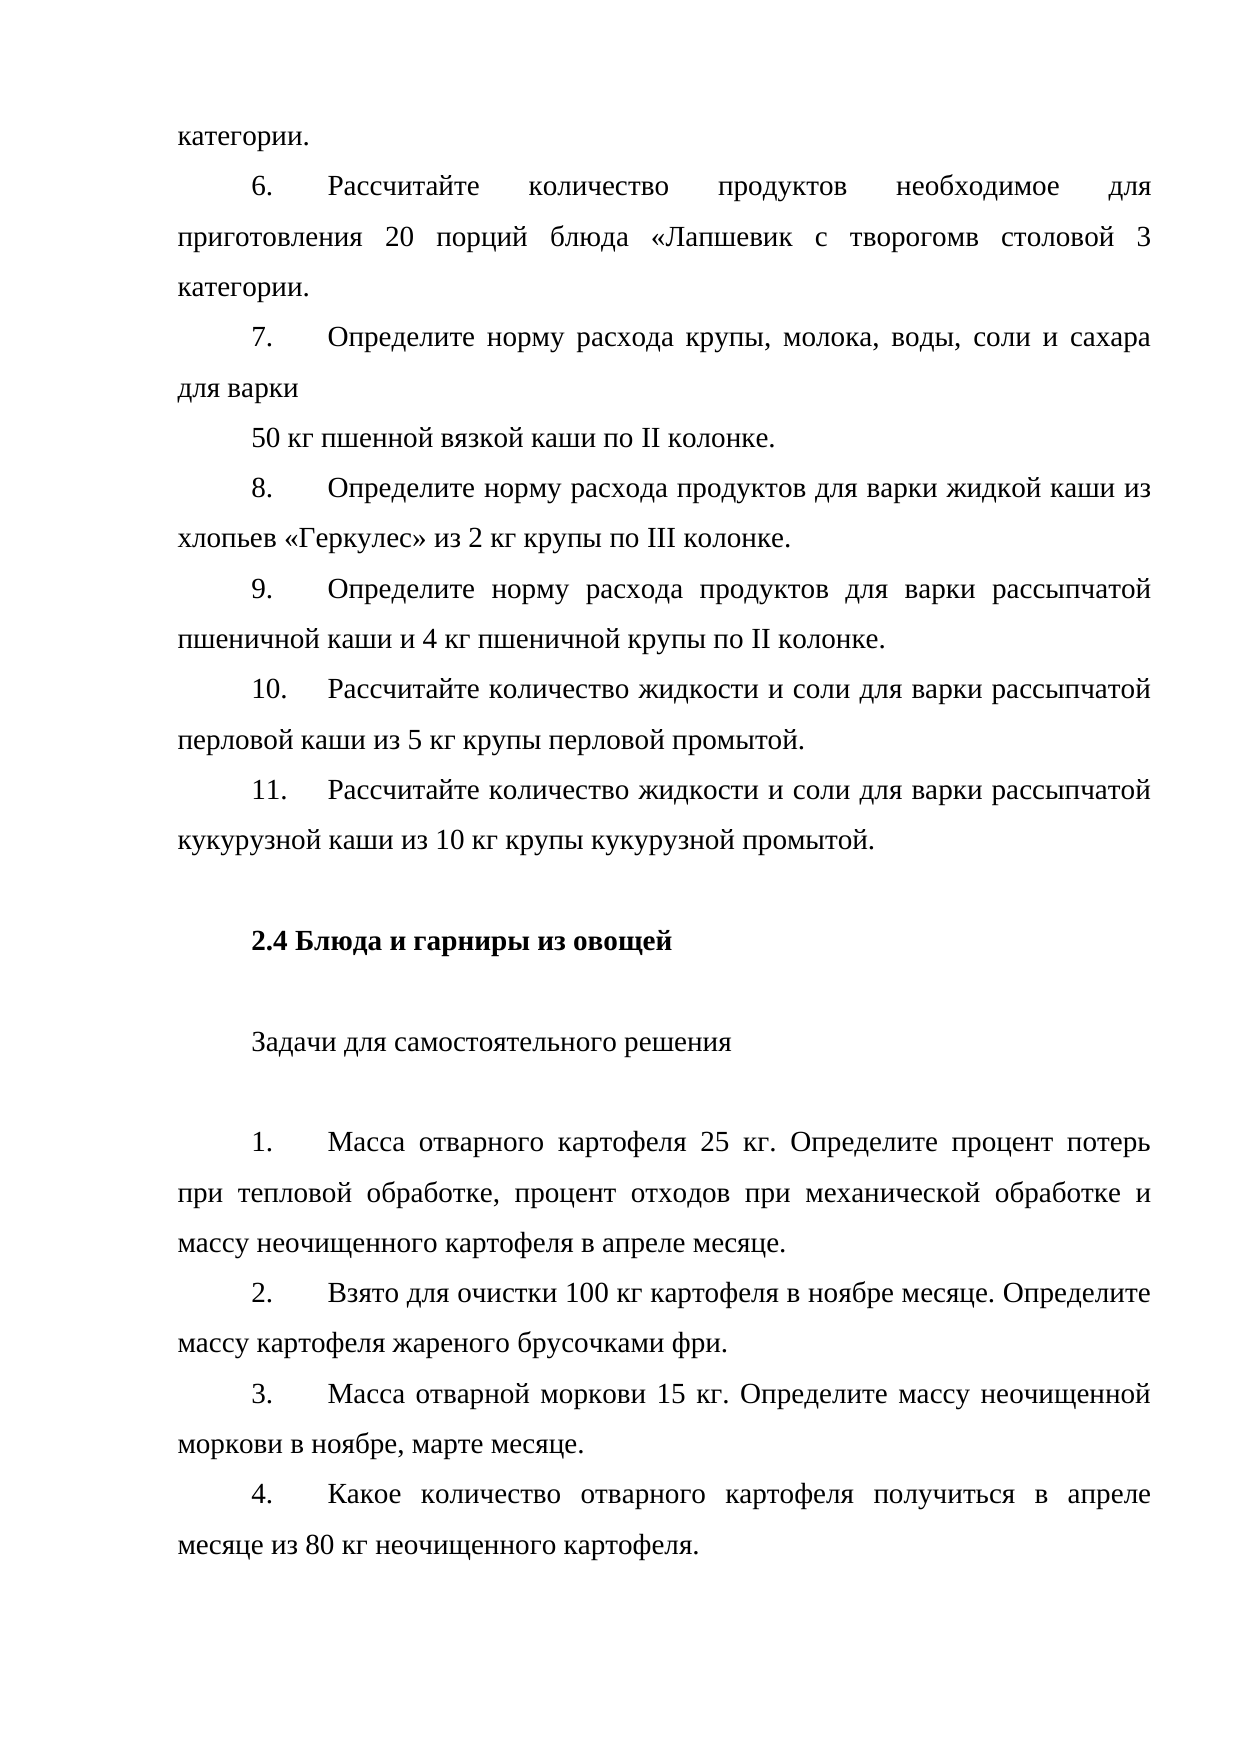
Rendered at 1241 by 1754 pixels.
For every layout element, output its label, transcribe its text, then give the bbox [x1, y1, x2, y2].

list Определите норму расхода крупы, молока, воды, соли и сахара для варки [177, 319, 1152, 403]
text 2.4 Блюда и гарниры из овощей [177, 923, 1152, 957]
list Какое количество отварного картофеля получиться в апреле месяце из 80 кг неочищенного картофеля. [177, 1477, 1152, 1560]
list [177, 118, 1152, 152]
text Задачи для самостоятельного решения [177, 1024, 1152, 1057]
text 50 кг пшенной вязкой каши по II колонке. [177, 420, 1152, 453]
list Рассчитайте количество жидкости и соли для варки рассыпчатой перловой каши из 5 кг крупы перловой промытой. [177, 672, 1152, 755]
list Определите норму расхода продуктов для варки жидкой каши из хлопьев «Геркулес» из 2 кг крупы по III колонке. [177, 470, 1152, 554]
list Рассчитайте количество жидкости и соли для варки рассыпчатой кукурузной каши из 10 кг крупы кукурузной промытой. [177, 772, 1152, 856]
list Определите норму расхода продуктов для варки рассыпчатой пшеничной каши и 4 кг пшеничной крупы по II колонке. [177, 571, 1152, 655]
list Масса отварной моркови 15 кг. Определите массу неочищенной моркови в ноябре, марте месяце. [177, 1376, 1152, 1460]
list Рассчитайте количество продуктов необходимое для приготовления 20 порций блюда «Лапшевик с творогомв столовой 3 категории. [177, 168, 1152, 303]
list Взято для очистки 100 кг картофеля в ноябре месяце. Определите массу картофеля жареного брусочками фри. [177, 1275, 1152, 1359]
list Масса отварного картофеля 25 кг. Определите процент потерь при тепловой обработке, процент отходов при механической обработке и массу неочищенного картофеля в апреле месяце. [177, 1124, 1152, 1258]
